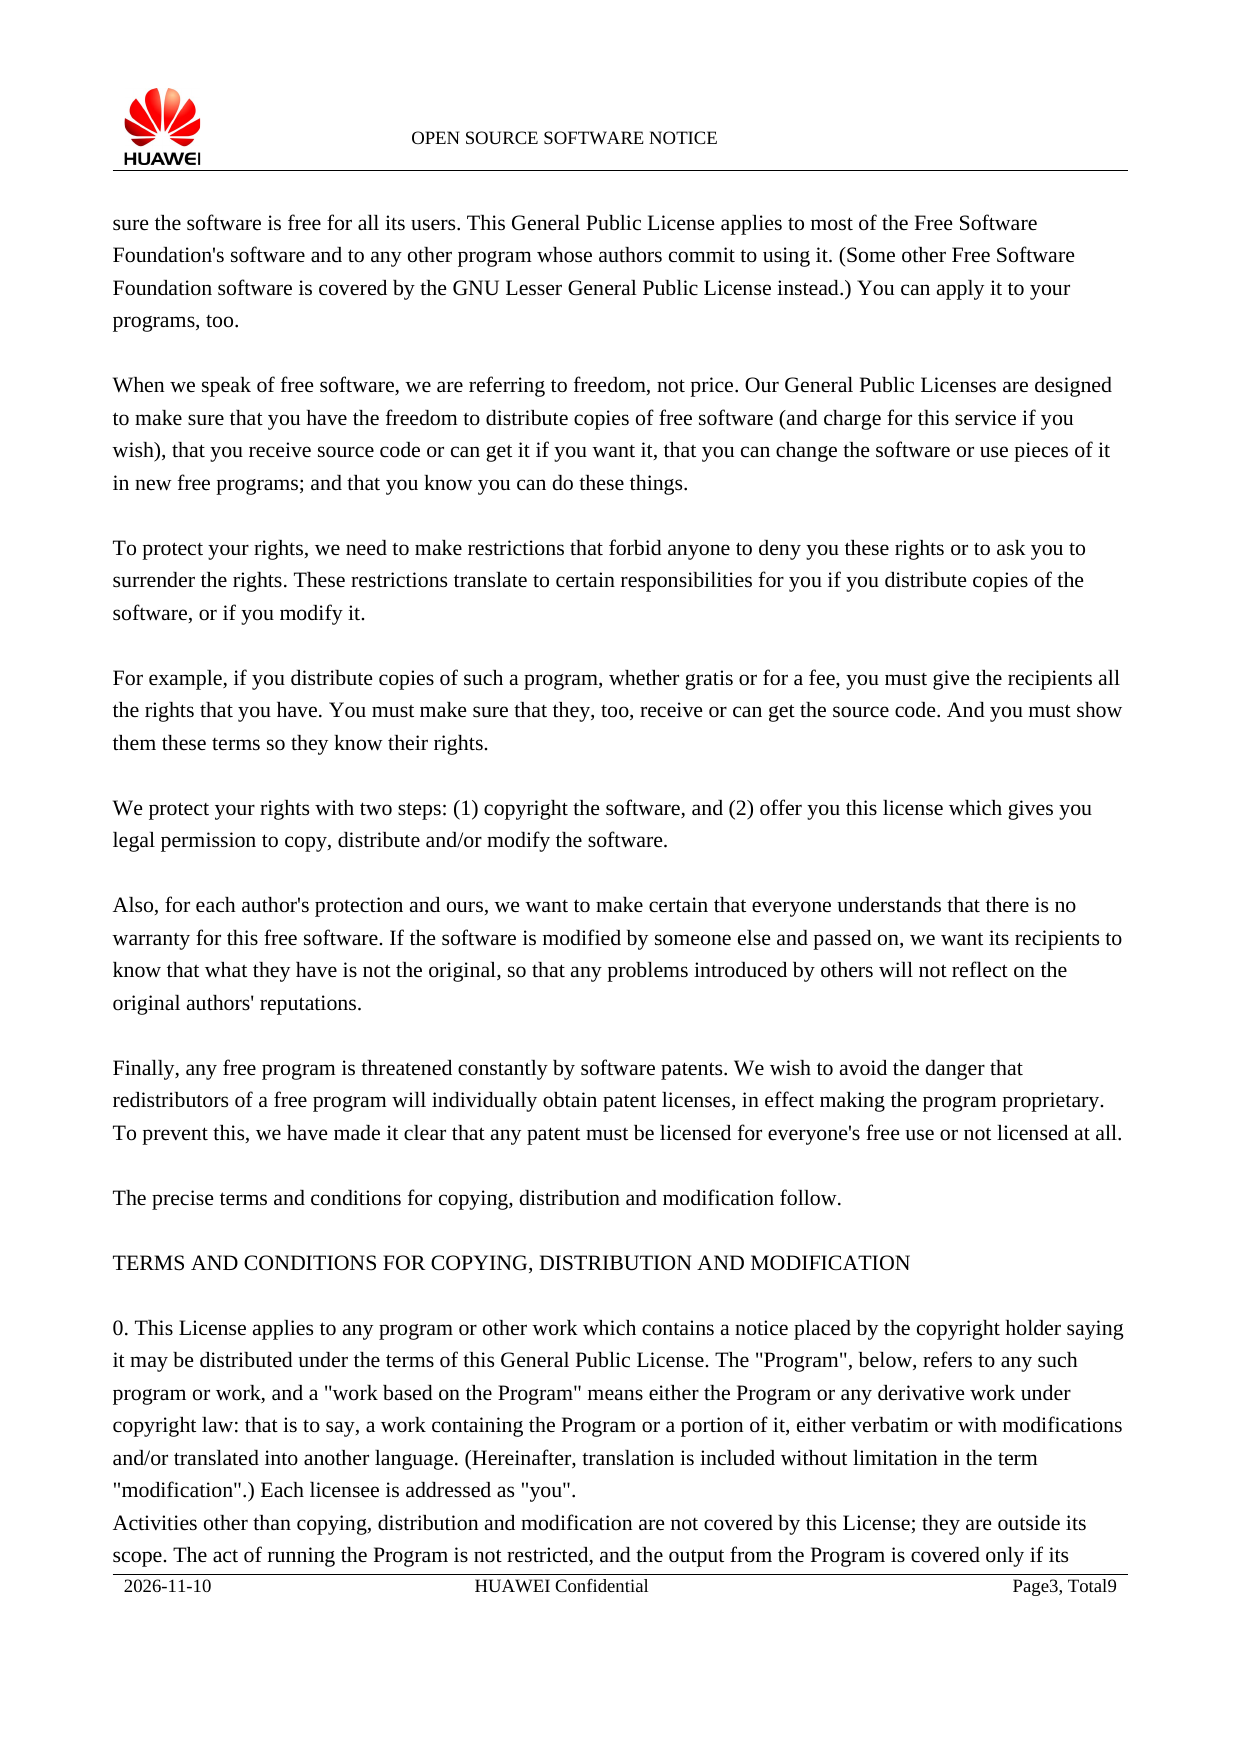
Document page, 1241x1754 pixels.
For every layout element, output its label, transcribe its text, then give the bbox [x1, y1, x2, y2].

picture [124, 88, 201, 165]
